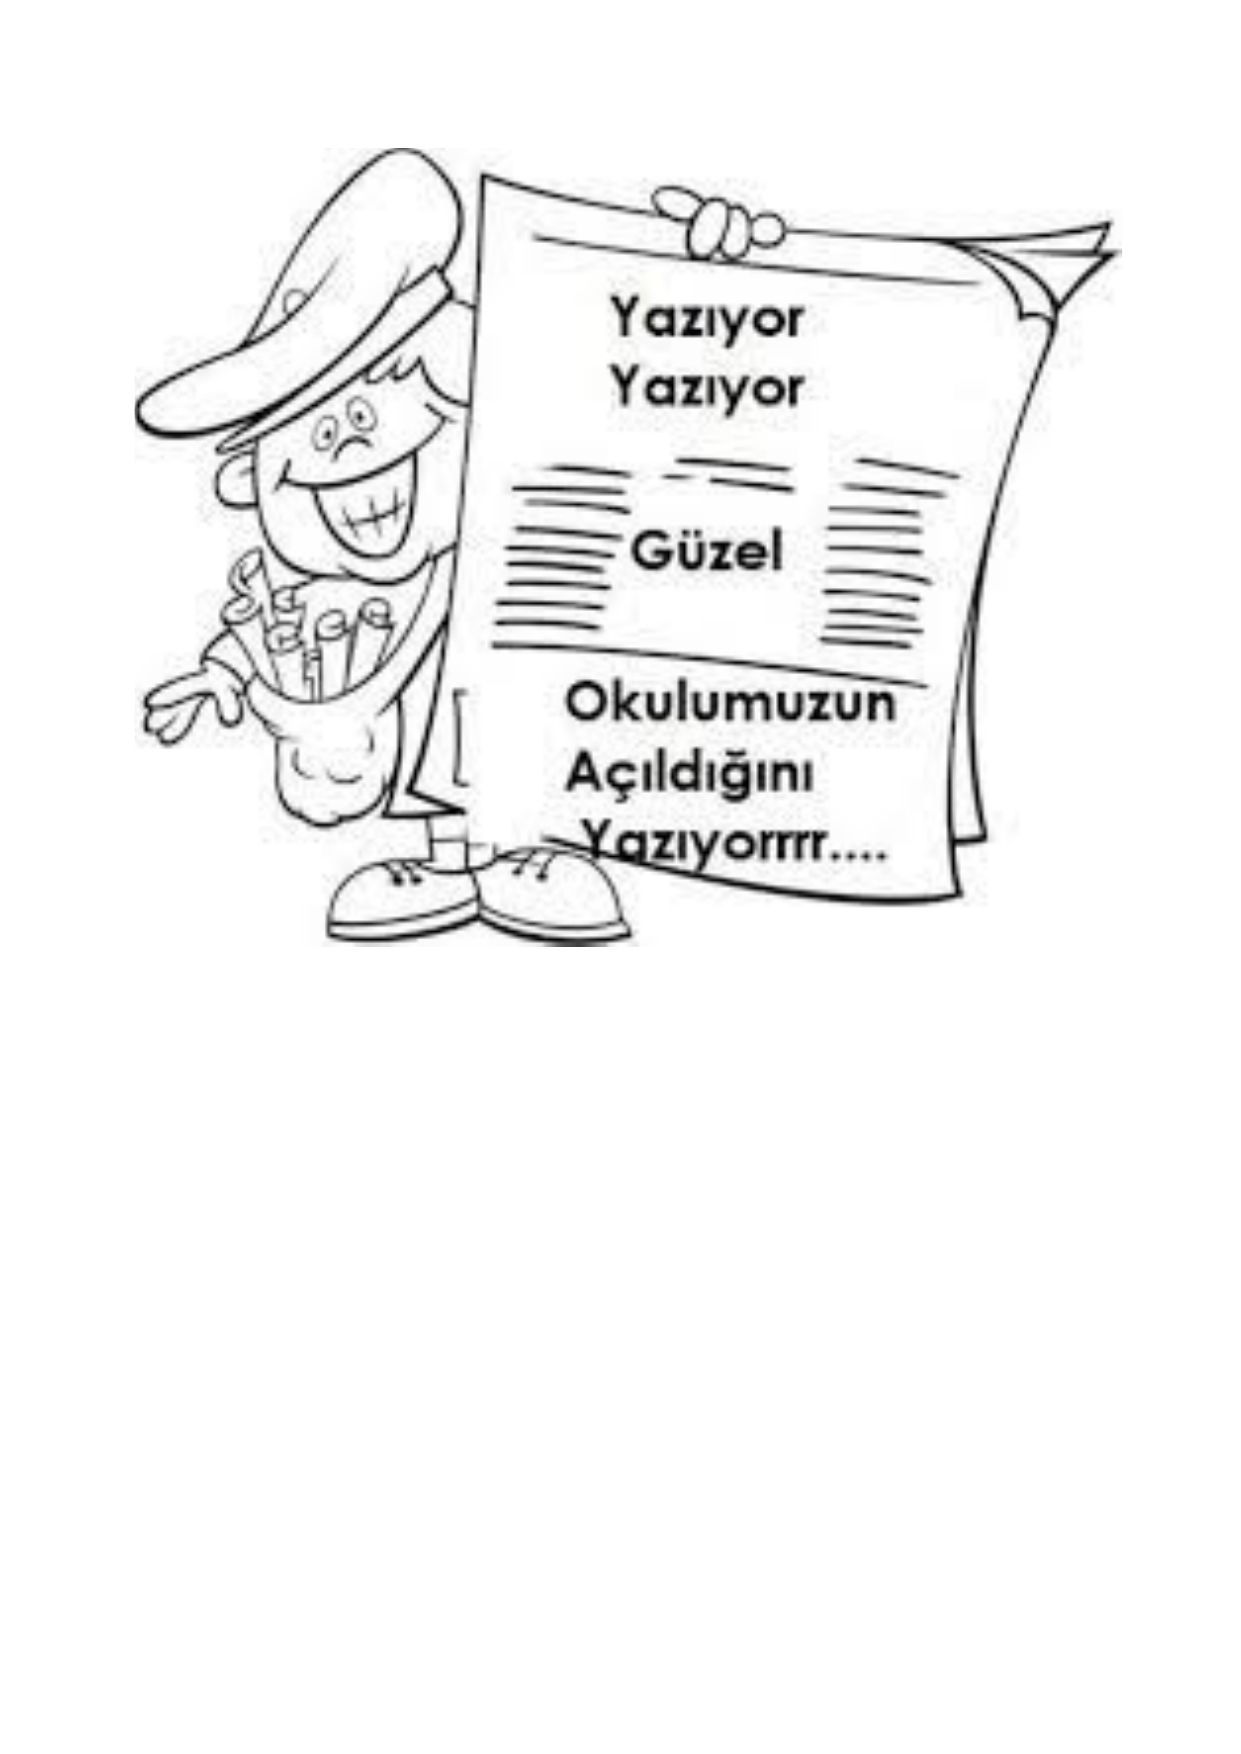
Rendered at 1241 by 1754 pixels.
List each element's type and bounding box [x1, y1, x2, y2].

picture [134, 148, 1123, 947]
